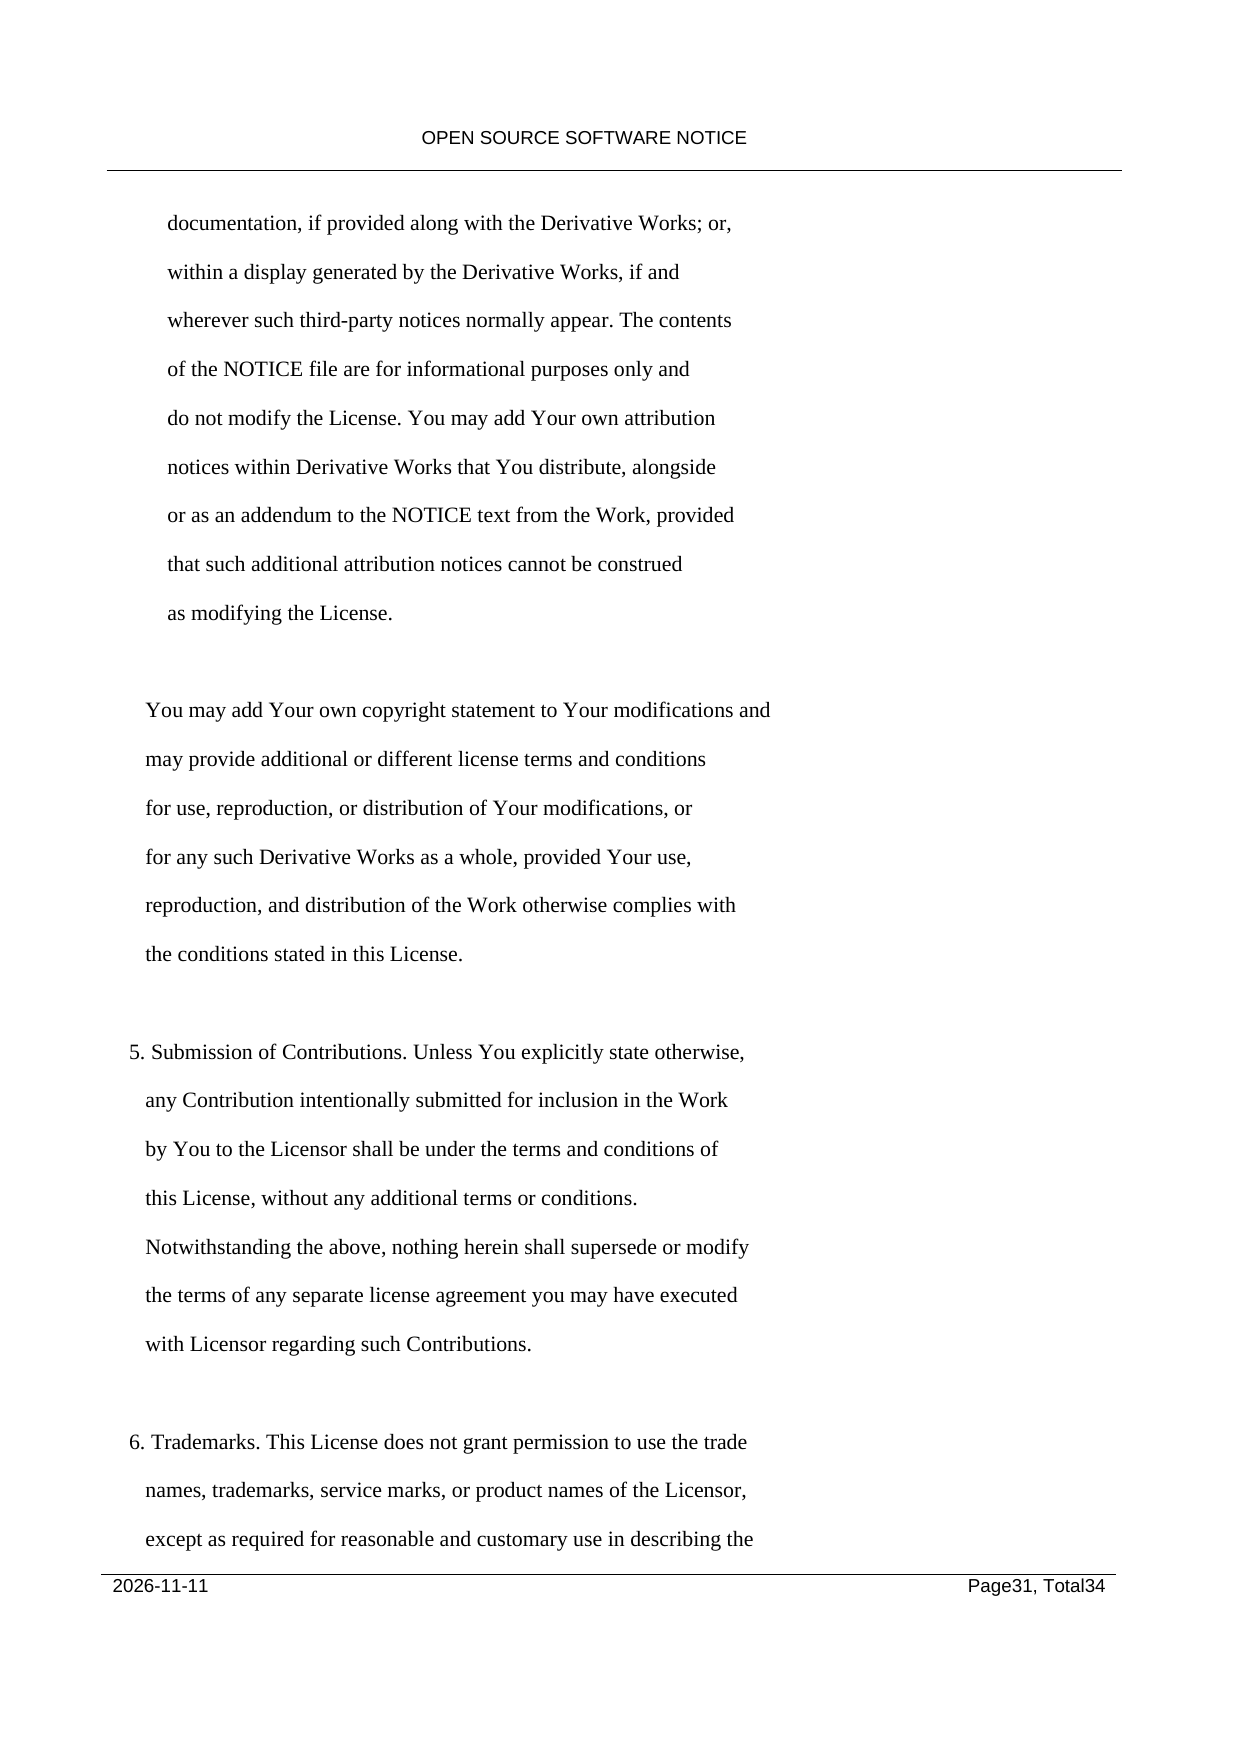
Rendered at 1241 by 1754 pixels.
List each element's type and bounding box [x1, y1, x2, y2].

text [112, 206, 1128, 1555]
